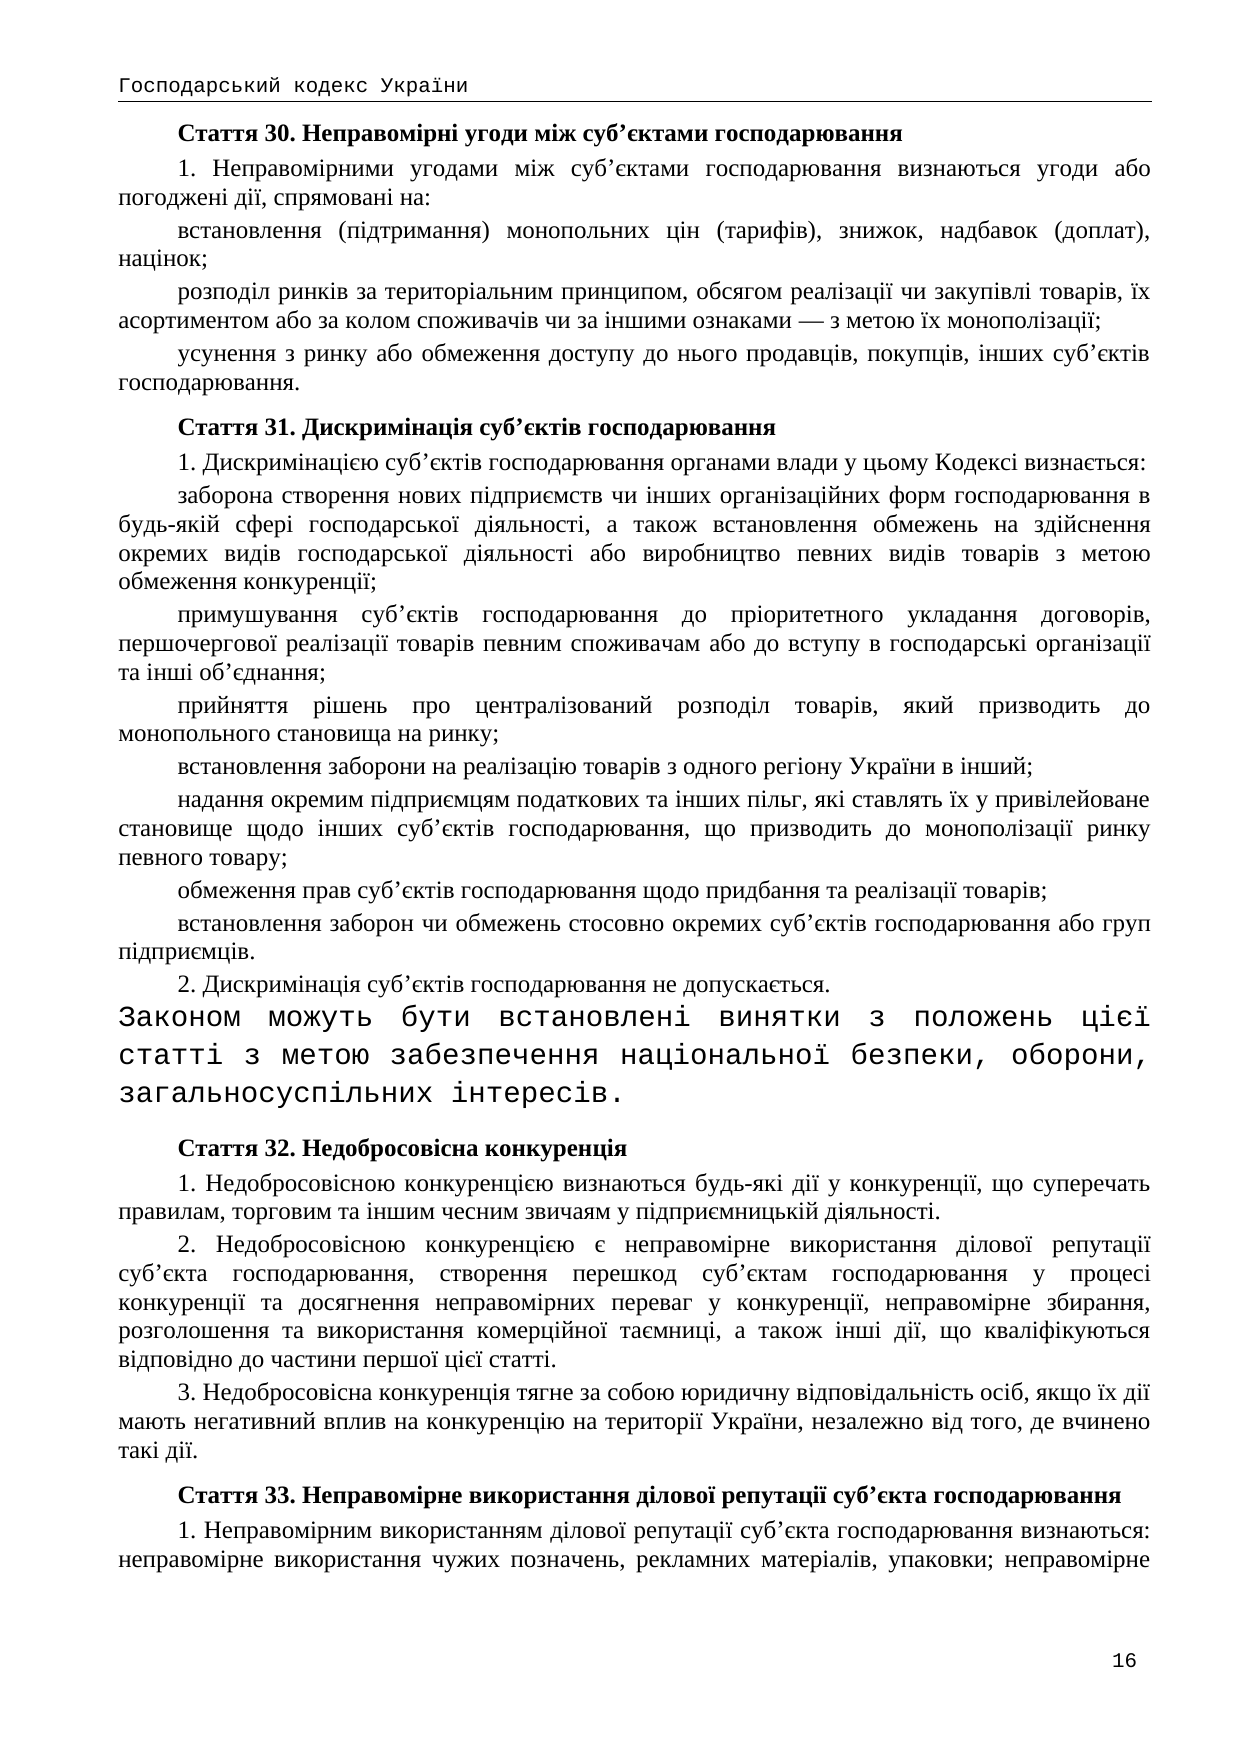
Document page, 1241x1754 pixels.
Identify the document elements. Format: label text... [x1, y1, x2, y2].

text 2. Недобросовісною конкуренцією є неправомірне використання ділової репутації суб’єкта господарювання, створення перешкод суб’єктам господарювання у процесі конкуренції та досягнення неправомірних переваг у конкуренції, неправомірне збирання, розголошення та використання комерційної таємниці, а також інші дії, що кваліфікуються відповідно до частини першої цієї статті. [118, 1229, 1152, 1373]
text розподіл ринків за територіальним принципом, обсягом реалізації чи закупівлі товарів, їх асортиментом або за колом споживачів чи за іншими ознаками — з метою їх монополізації; [118, 276, 1152, 334]
text заборона створення нових підприємств чи інших організаційних форм господарювання в будь-якій сфері господарської діяльності, а також встановлення обмежень на здійснення окремих видів господарської діяльності або виробництво певних видів товарів з метою обмеження конкуренції; [118, 480, 1152, 595]
text усунення з ринку або обмеження доступу до нього продавців, покупців, інших суб’єктів господарювання. [118, 338, 1152, 396]
text обмеження прав суб’єктів господарювання щодо придбання та реалізації товарів; [118, 875, 1152, 903]
text Законом можуть бути встановлені винятки з положень цієї статті з метою забезпечення національної безпеки, оборони, загальносуспільних інтересів. [118, 1002, 1152, 1111]
subtitle Стаття 30. Неправомірні угоди між суб’єктами господарювання [177, 118, 1152, 147]
text прийняття рішень про централізований розподіл товарів, який призводить до монопольного становища на ринку; [118, 690, 1152, 747]
subtitle Стаття 31. Дискримінація суб’єктів господарювання [177, 412, 1152, 441]
text встановлення (підтримання) монопольних цін (тарифів), знижок, надбавок (доплат), націнок; [118, 215, 1152, 272]
text примушування суб’єктів господарювання до пріоритетного укладання договорів, першочергової реалізації товарів певним споживачам або до вступу в господарські організації та інші об’єднання; [118, 599, 1152, 686]
text 1. Неправомірними угодами між суб’єктами господарювання визнаються угоди або погоджені дії, спрямовані на: [118, 153, 1152, 211]
text встановлення заборони на реалізацію товарів з одного регіону України в інший; [118, 751, 1152, 780]
text 2. Дискримінація суб’єктів господарювання не допускається. [118, 969, 1152, 998]
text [118, 1515, 1152, 1573]
text 1. Недобросовісною конкуренцією визнаються будь-які дії у конкуренції, що суперечать правилам, торговим та іншим чесним звичаям у підприємницькій діяльності. [118, 1168, 1152, 1225]
text 3. Недобросовісна конкуренція тягне за собою юридичну відповідальність осіб, якщо їх дії мають негативний вплив на конкуренцію на території України, незалежно від того, де вчинено такі дії. [118, 1377, 1152, 1463]
text надання окремим підприємцям податкових та інших пільг, які ставлять їх у привілейоване становище щодо інших суб’єктів господарювання, що призводить до монополізації ринку певного товару; [118, 784, 1152, 871]
subtitle Стаття 32. Недобросовісна конкуренція [177, 1133, 1152, 1161]
subtitle Стаття 33. Неправомірне використання ділової репутації суб’єкта господарювання [177, 1480, 1152, 1509]
text встановлення заборон чи обмежень стосовно окремих суб’єктів господарювання або груп підприємців. [118, 908, 1152, 965]
text 1. Дискримінацією суб’єктів господарювання органами влади у цьому Кодексі визнається: [118, 447, 1152, 476]
